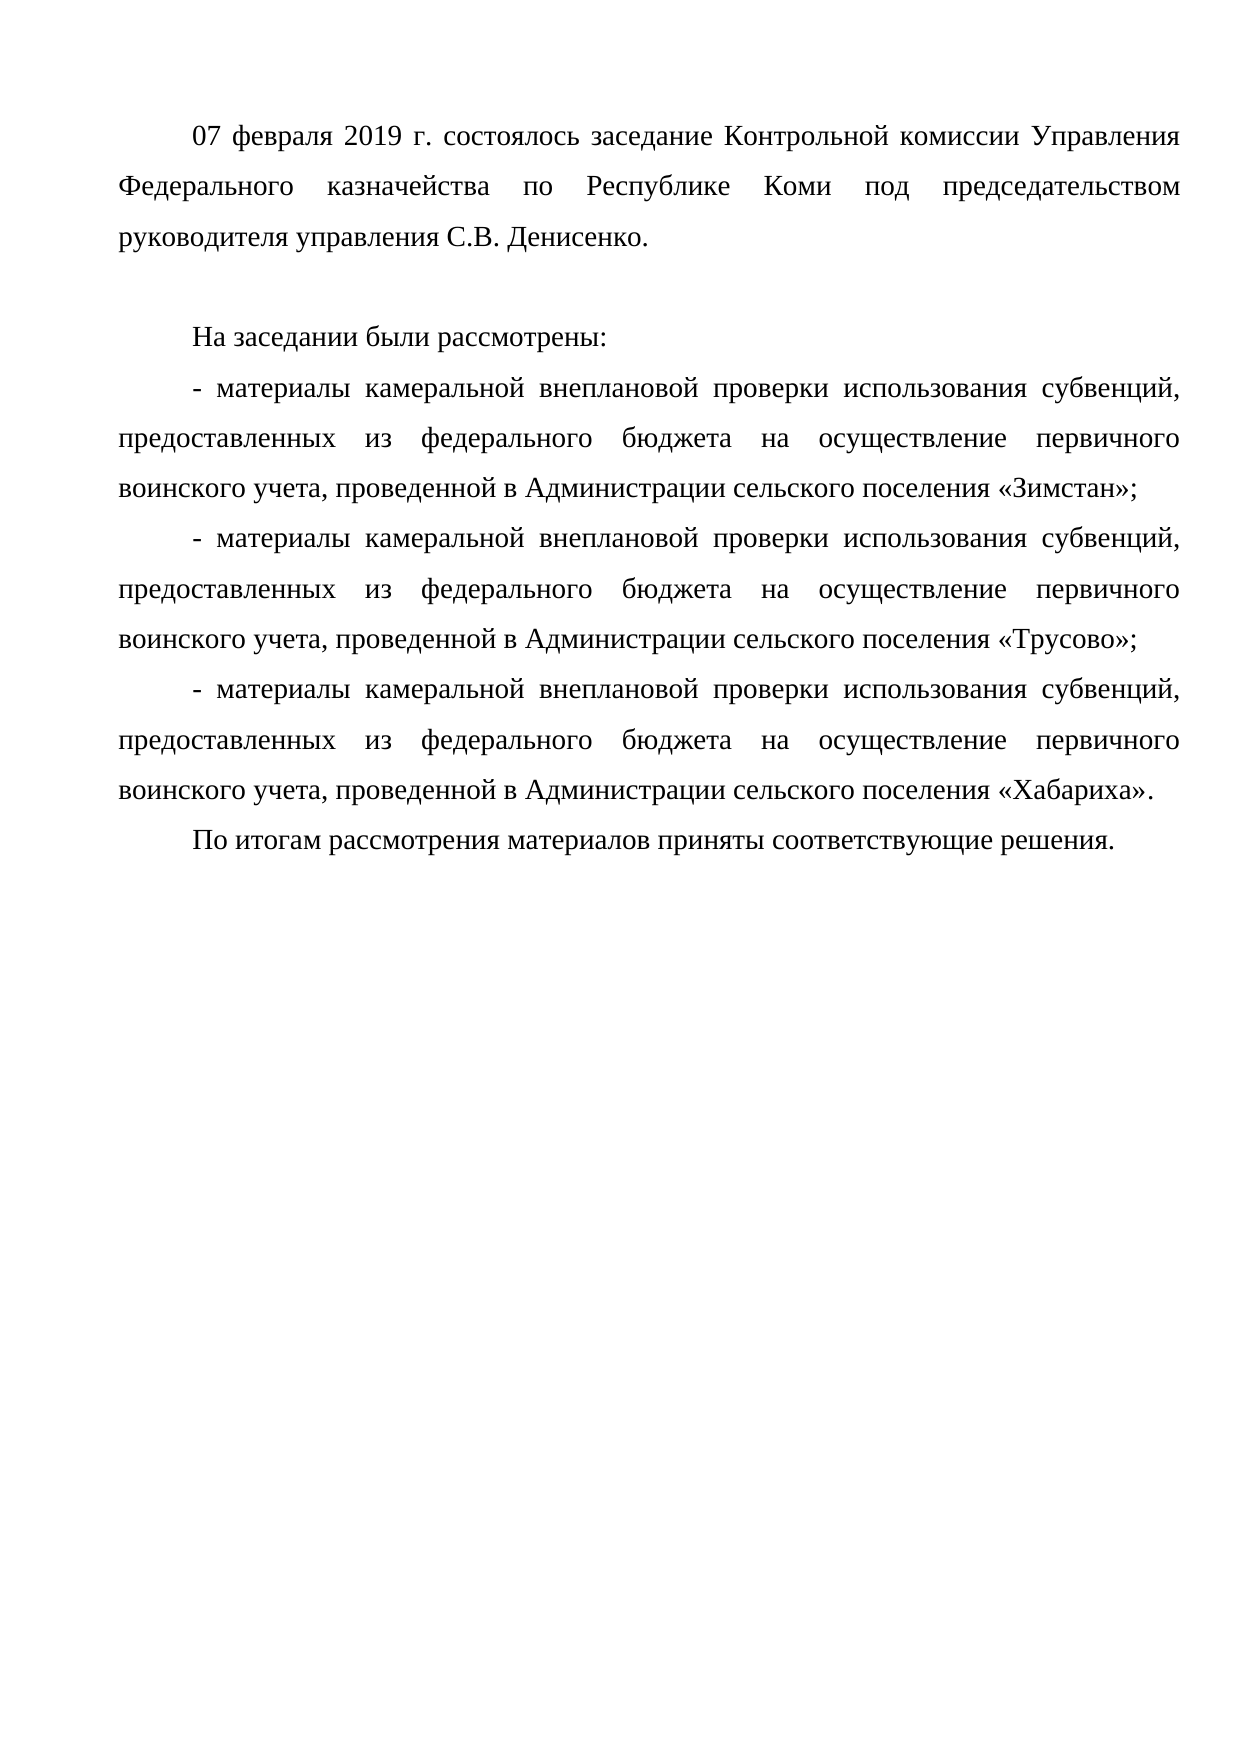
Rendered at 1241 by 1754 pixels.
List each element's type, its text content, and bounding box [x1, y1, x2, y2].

text По итогам рассмотрения материалов приняты соответствующие решения. [118, 822, 1181, 856]
text На заседании были рассмотрены: [118, 319, 1181, 353]
text - материалы камеральной внеплановой проверки использования субвенций, предоставленных из федерального бюджета на осуществление первичного воинского учета, проведенной в Администрации сельского поселения «Зимстан»; [118, 370, 1181, 504]
text - материалы камеральной внеплановой проверки использования субвенций, предоставленных из федерального бюджета на осуществление первичного воинского учета, проведенной в Администрации сельского поселения «Трусово»; [118, 521, 1181, 655]
text 07 февраля 2019 г. состоялось заседание Контрольной комиссии Управления Федерального казначейства по Республике Коми под председательством руководителя управления С.В. Денисенко. [118, 118, 1181, 252]
text - материалы камеральной внеплановой проверки использования субвенций, предоставленных из федерального бюджета на осуществление первичного воинского учета, проведенной в Администрации сельского поселения «Хабариха». [118, 672, 1181, 806]
